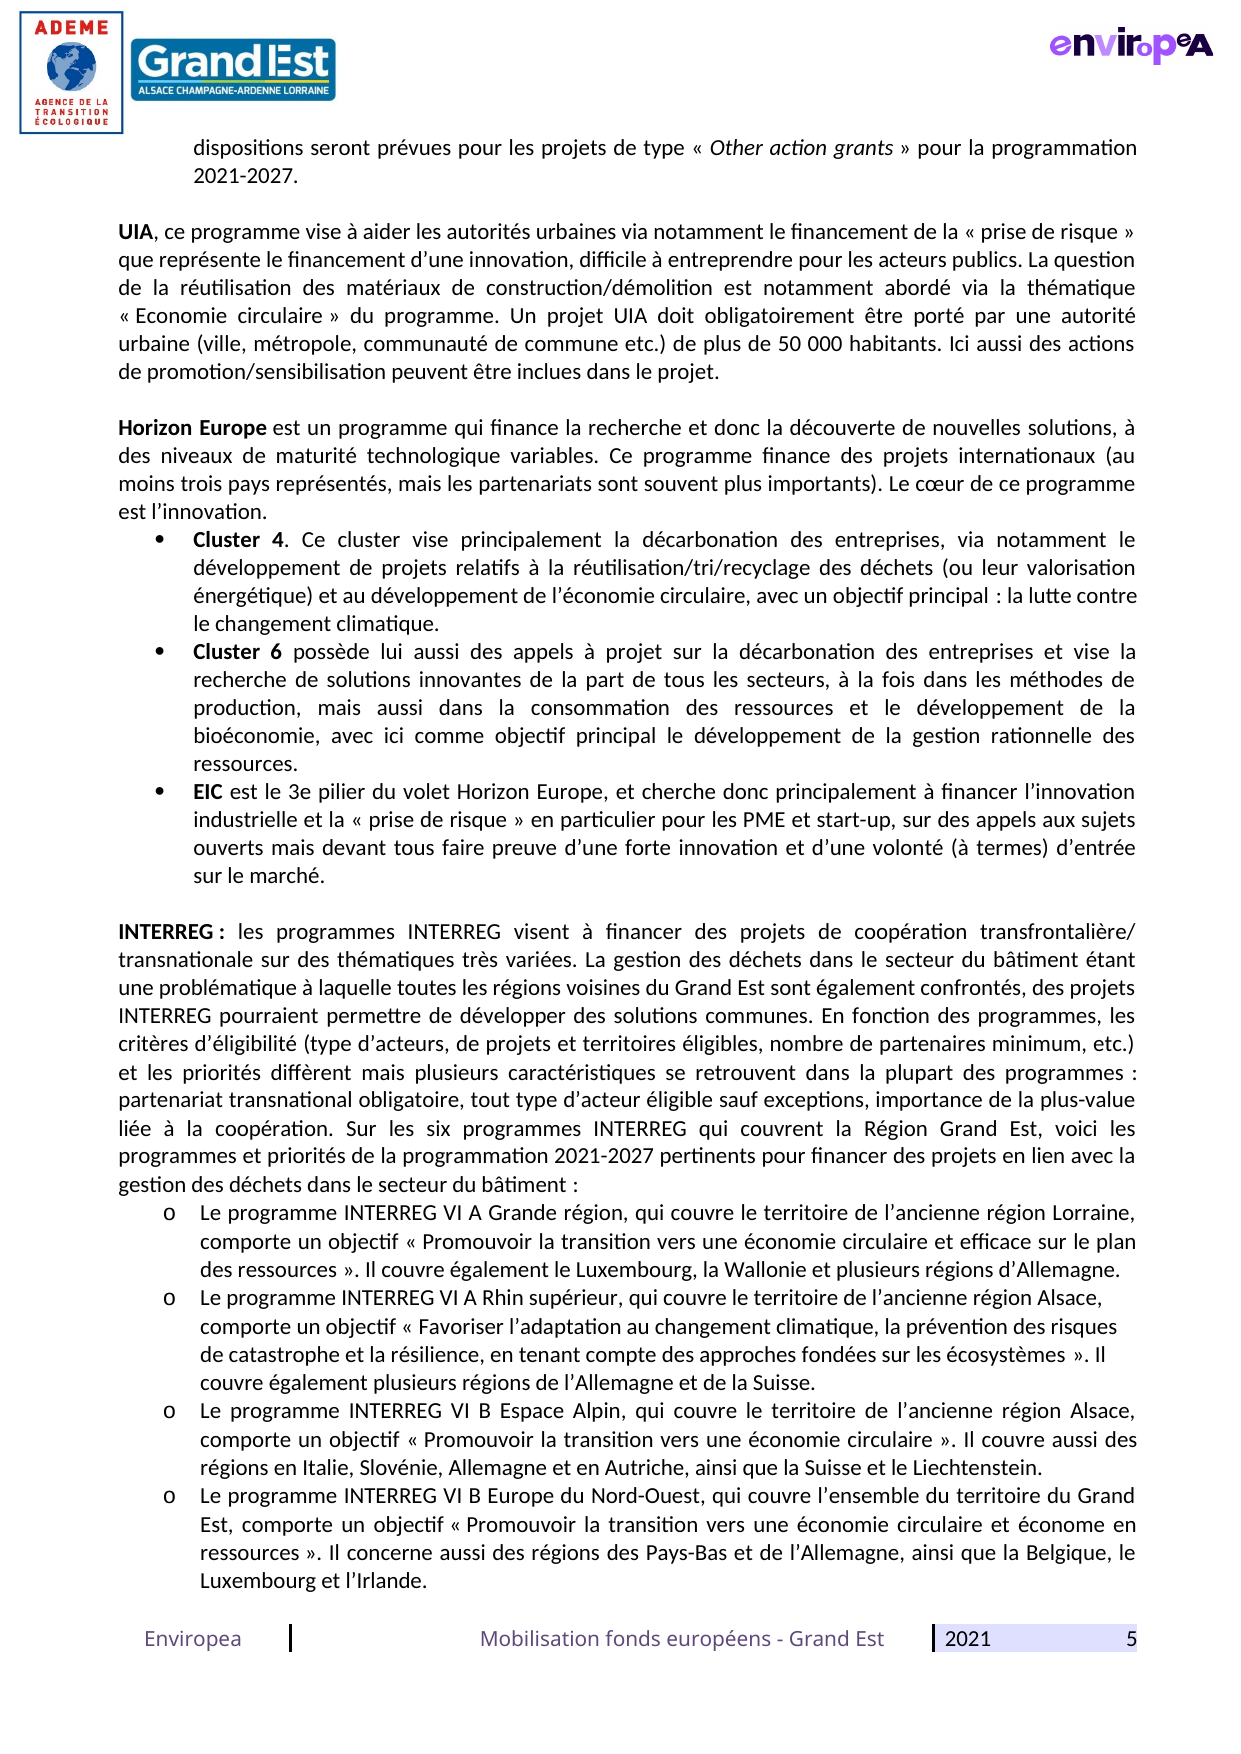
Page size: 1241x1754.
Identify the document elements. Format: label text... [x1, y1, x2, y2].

list Cluster 4. Ce cluster vise principalement la décarbonation des entreprises, via notamment le développement de projets relatifs à la réutilisation/tri/recyclage des déchets (ou leur valorisation énergétique) et au développement de l’économie circulaire, avec un objectif principal : la lutte contre le changement climatique. [156, 525, 1138, 637]
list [156, 133, 1138, 189]
list Le programme INTERREG VI B Europe du Nord-Ouest, qui couvre l’ensemble du territoire du Grand Est, comporte un objectif « Promouvoir la transition vers une économie circulaire et économe en ressources ». Il concerne aussi des régions des Pays-Bas et de l’Allemagne, ainsi que la Belgique, le Luxembourg et l’Irlande. [162, 1481, 1138, 1594]
list EIC est le 3e pilier du volet Horizon Europe, et cherche donc principalement à financer l’innovation industrielle et la « prise de risque » en particulier pour les PME et start-up, sur des appels aux sujets ouverts mais devant tous faire preuve d’une forte innovation et d’une volonté (à termes) d’entrée sur le marché. [156, 777, 1138, 889]
list Le programme INTERREG VI A Grande région, qui couvre le territoire de l’ancienne région Lorraine, comporte un objectif « Promouvoir la transition vers une économie circulaire et efficace sur le plan des ressources ». Il couvre également le Luxembourg, la Wallonie et plusieurs régions d’Allemagne. [162, 1198, 1138, 1283]
list Le programme INTERREG VI A Rhin supérieur, qui couvre le territoire de l’ancienne région Alsace, comporte un objectif « Favoriser l’adaptation au changement climatique, la prévention des risques de catastrophe et la résilience, en tenant compte des approches fondées sur les écosystèmes ». Il couvre également plusieurs régions de l’Allemagne et de la Suisse. [162, 1283, 1138, 1396]
text UIA, ce programme vise à aider les autorités urbaines via notamment le financement de la « prise de risque » que représente le financement d’une innovation, difficile à entreprendre pour les acteurs publics. La question de la réutilisation des matériaux de construction/démolition est notamment abordé via la thématique « Economie circulaire » du programme. Un projet UIA doit obligatoirement être porté par une autorité urbaine (ville, métropole, communauté de commune etc.) de plus de 50 000 habitants. Ici aussi des actions de promotion/sensibilisation peuvent être inclues dans le projet. [118, 217, 1138, 385]
picture [1050, 27, 1214, 65]
list Le programme INTERREG VI B Espace Alpin, qui couvre le territoire de l’ancienne région Alsace, comporte un objectif « Promouvoir la transition vers une économie circulaire ». Il couvre aussi des régions en Italie, Slovénie, Allemagne et en Autriche, ainsi que la Suisse et le Liechtenstein. [162, 1396, 1138, 1481]
text Horizon Europe est un programme qui finance la recherche et donc la découverte de nouvelles solutions, à des niveaux de maturité technologique variables. Ce programme finance des projets internationaux (au moins trois pays représentés, mais les partenariats sont souvent plus importants). Le cœur de ce programme est l’innovation. [118, 413, 1138, 525]
text INTERREG : les programmes INTERREG visent à financer des projets de coopération transfrontalière/ transnationale sur des thématiques très variées. La gestion des déchets dans le secteur du bâtiment étant une problématique à laquelle toutes les régions voisines du Grand Est sont également confrontés, des projets INTERREG pourraient permettre de développer des solutions communes. En fonction des programmes, les critères d’éligibilité (type d’acteurs, de projets et territoires éligibles, nombre de partenaires minimum, etc.) et les priorités diffèrent mais plusieurs caractéristiques se retrouvent dans la plupart des programmes : partenariat transnational obligatoire, tout type d’acteur éligible sauf exceptions, importance de la plus-value liée à la coopération. Sur les six programmes INTERREG qui couvrent la Région Grand Est, voici les programmes et priorités de la programmation 2021-2027 pertinents pour financer des projets en lien avec la gestion des déchets dans le secteur du bâtiment : [118, 917, 1138, 1198]
picture [5, 7, 339, 138]
list Cluster 6 possède lui aussi des appels à projet sur la décarbonation des entreprises et vise la recherche de solutions innovantes de la part de tous les secteurs, à la fois dans les méthodes de production, mais aussi dans la consommation des ressources et le développement de la bioéconomie, avec ici comme objectif principal le développement de la gestion rationnelle des ressources. [156, 637, 1138, 777]
